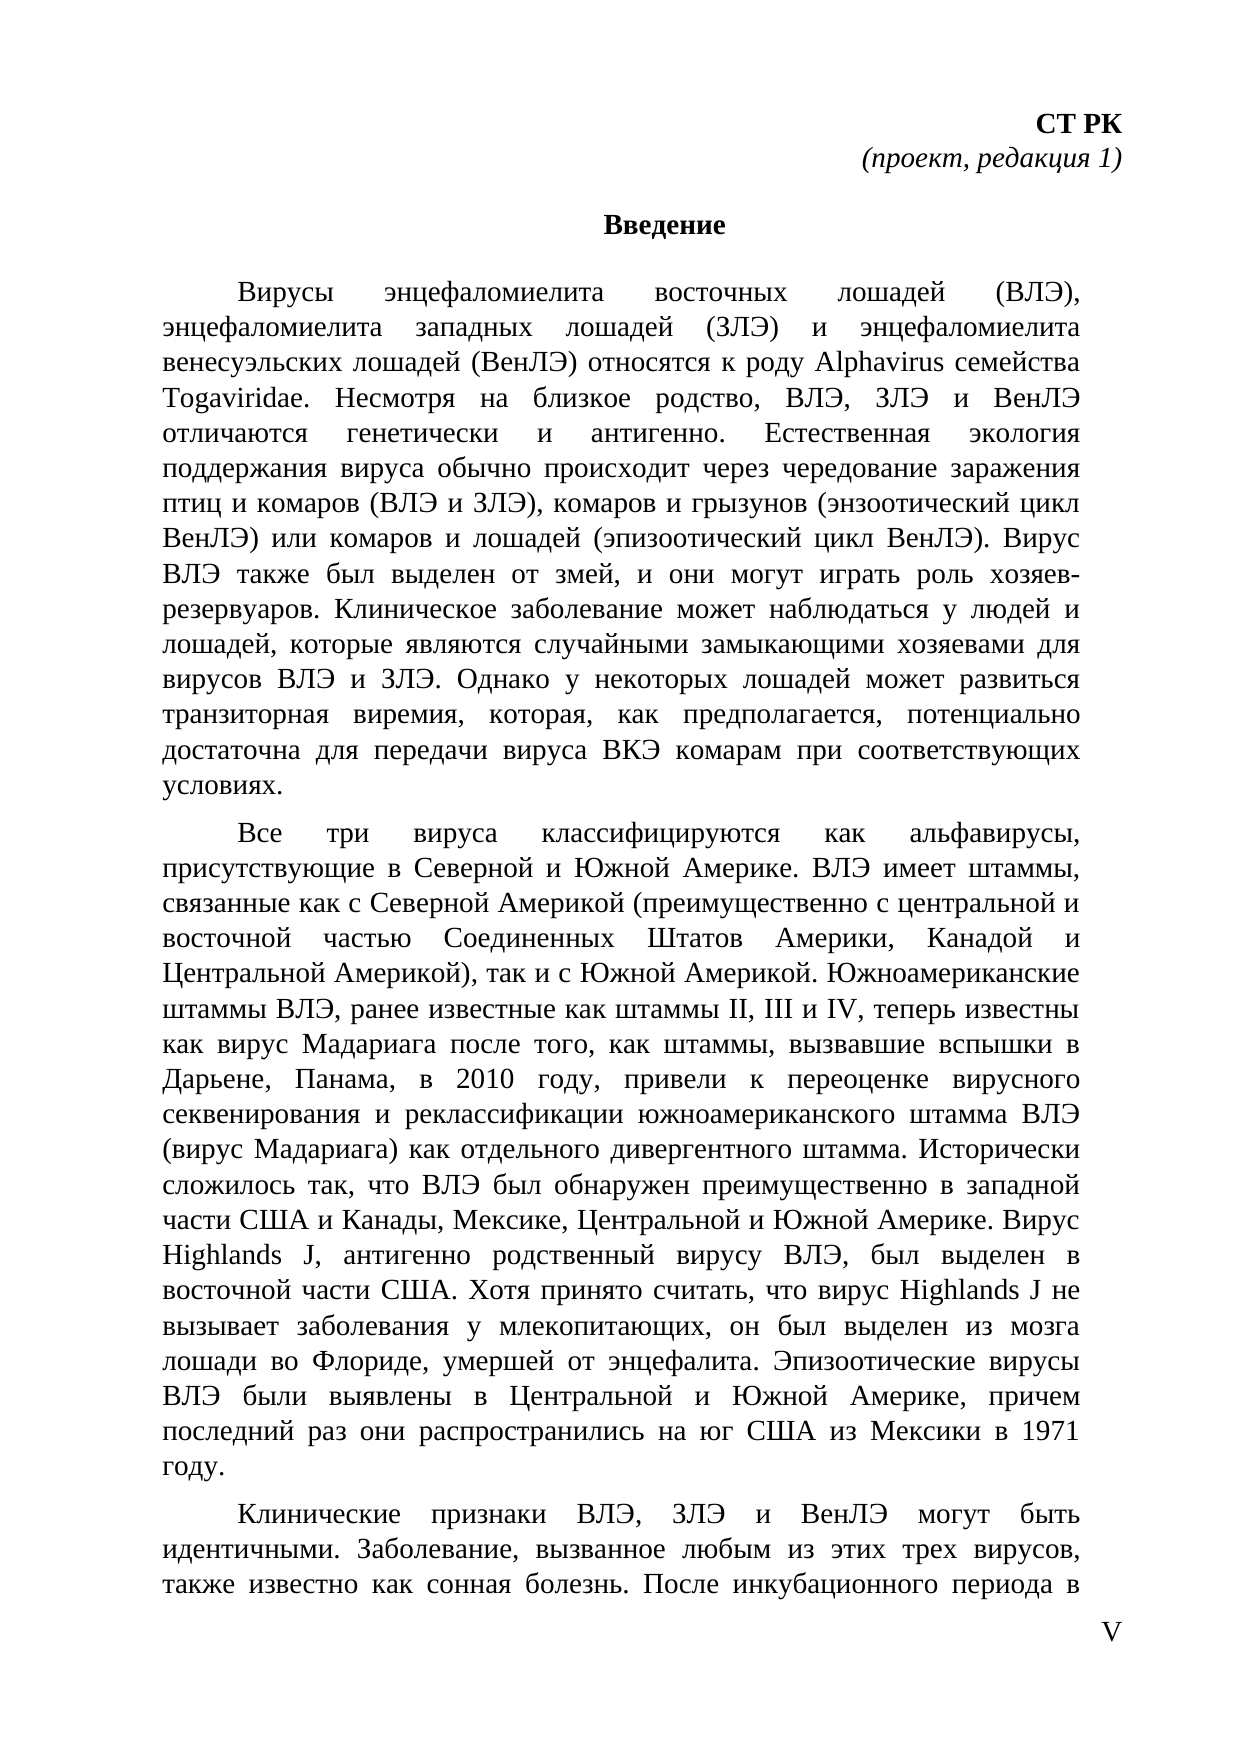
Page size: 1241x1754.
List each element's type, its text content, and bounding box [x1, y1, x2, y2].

text Все три вируса классифицируются как альфавирусы, присутствующие в Северной и Южной Америке. ВЛЭ имеет штаммы, связанные как с Северной Америкой (преимущественно с центральной и восточной частью Соединенных Штатов Америки, Канадой и Центральной Америкой), так и с Южной Америкой. Южноамериканские штаммы ВЛЭ, ранее известные как штаммы II, III и IV, теперь известны как вирус Мадариага после того, как штаммы, вызвавшие вспышки в Дарьене, Панама, в 2010 году, привели к переоценке вирусного секвенирования и реклассификации южноамериканского штамма ВЛЭ (вирус Мадариага) как отдельного дивергентного штамма. Исторически сложилось так, что ВЛЭ был обнаружен преимущественно в западной части США и Канады, Мексике, Центральной и Южной Америке. Вирус Highlands J, антигенно родственный вирусу ВЛЭ, был выделен в восточной части США. Хотя принято считать, что вирус Highlands J не вызывает заболевания у млекопитающих, он был выделен из мозга лошади во Флориде, умершей от энцефалита. Эпизоотические вирусы ВЛЭ были выявлены в Центральной и Южной Америке, причем последний раз они распространились на юг США из Мексики в 1971 году. [162, 815, 1081, 1482]
text Вирусы энцефаломиелита восточных лошадей (ВЛЭ), энцефаломиелита западных лошадей (ЗЛЭ) и энцефаломиелита венесуэльских лошадей (ВенЛЭ) относятся к роду Alphavirus семейства Togaviridae. Несмотря на близкое родство, ВЛЭ, ЗЛЭ и ВенЛЭ отличаются генетически и антигенно. Естественная экология поддержания вируса обычно происходит через чередование заражения птиц и комаров (ВЛЭ и ЗЛЭ), комаров и грызунов (энзоотический цикл ВенЛЭ) или комаров и лошадей (эпизоотический цикл ВенЛЭ). Вирус ВЛЭ также был выделен от змей, и они могут играть роль хозяев-резервуаров. Клиническое заболевание может наблюдаться у людей и лошадей, которые являются случайными замыкающими хозяевами для вирусов ВЛЭ и ЗЛЭ. Однако у некоторых лошадей может развиться транзиторная виремия, которая, как предполагается, потенциально достаточна для передачи вируса ВКЭ комарам при соответствующих условиях. [162, 274, 1081, 801]
text Введение [148, 207, 1122, 241]
